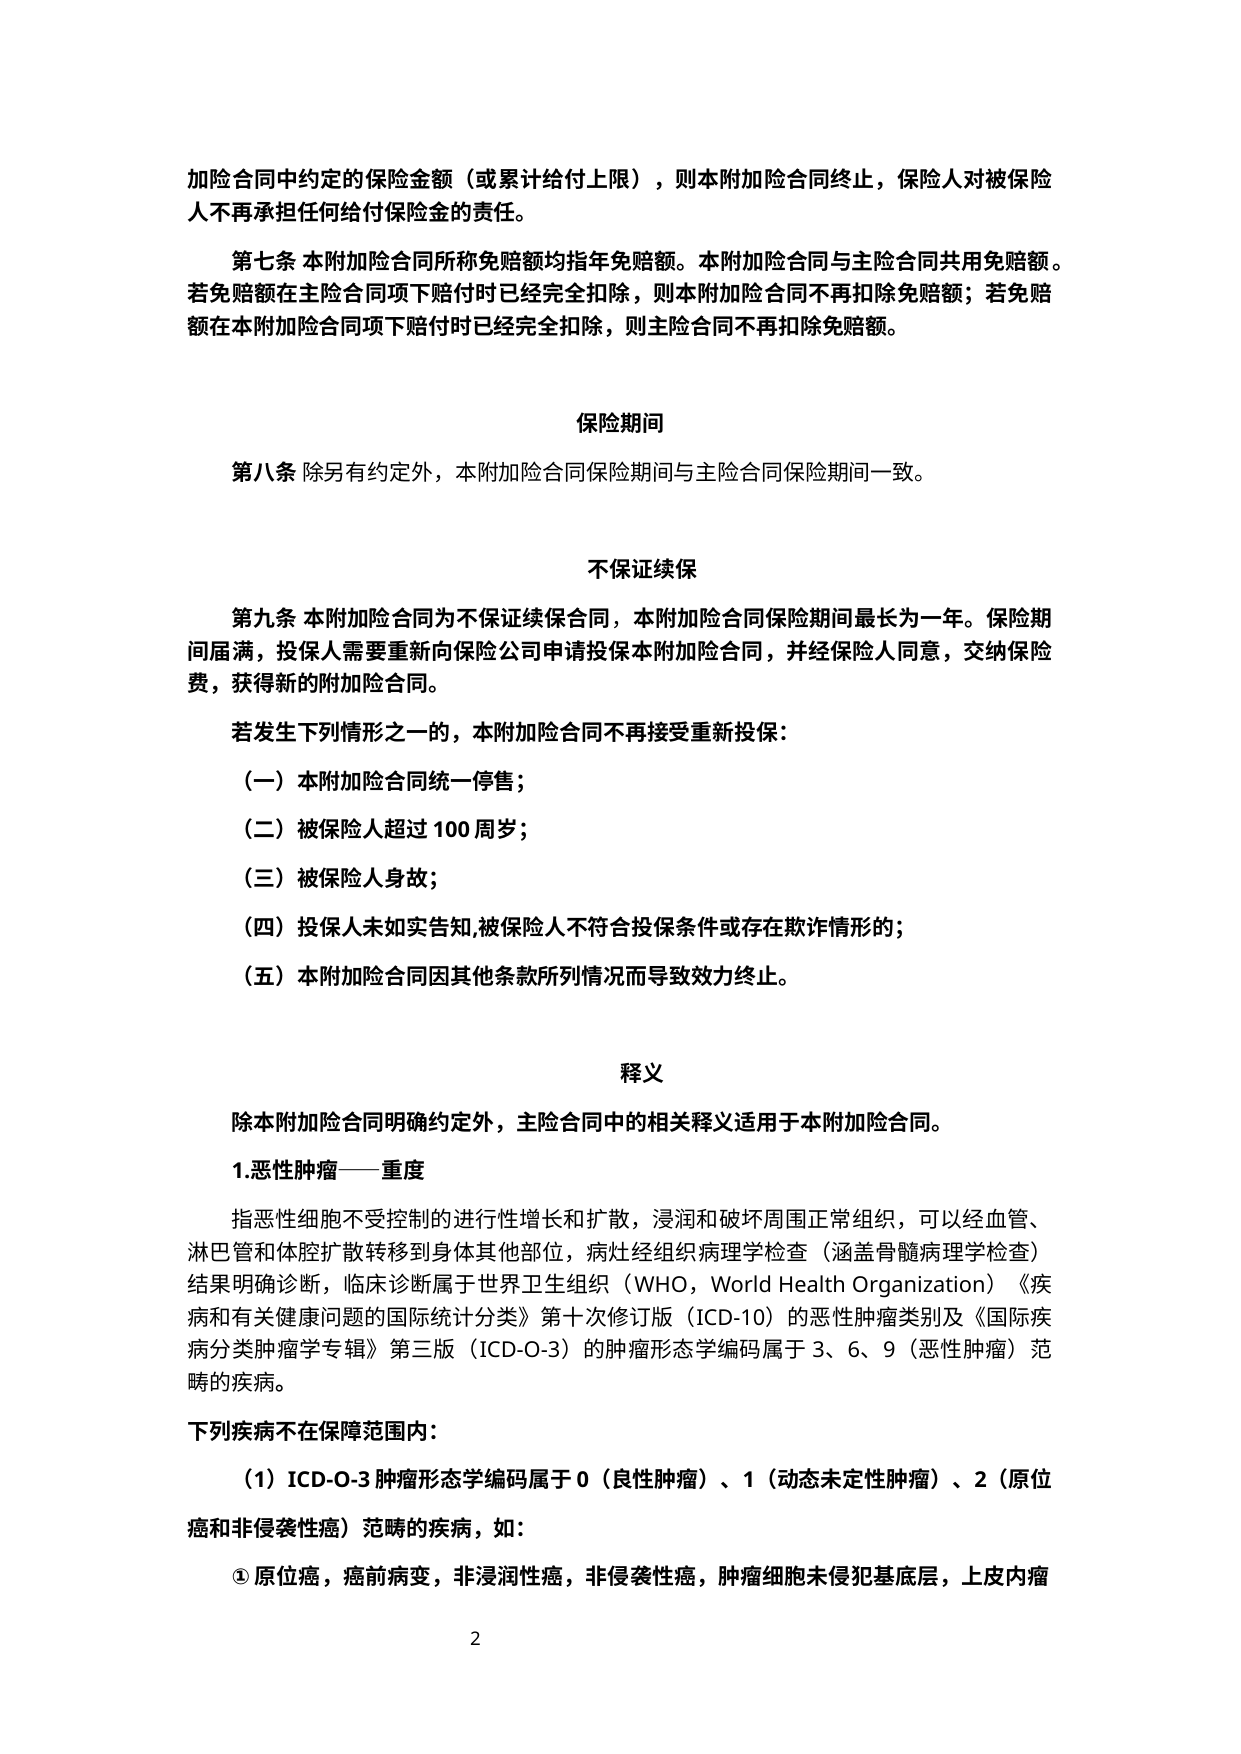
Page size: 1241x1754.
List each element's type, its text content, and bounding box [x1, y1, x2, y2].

text 下列疾病不在保障范围内： [187, 1413, 1053, 1446]
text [187, 1559, 1053, 1591]
list 本附加险合同因其他条款所列情况而导致效力终止。 [187, 958, 1053, 991]
list 被保险人超过100周岁； [187, 812, 1053, 844]
text 若发生下列情形之一的，本附加险合同不再接受重新投保： [187, 714, 1053, 747]
text 不保证续保 [187, 552, 1053, 584]
text 第七条 本附加险合同所称免赔额均指年免赔额。本附加险合同与主险合同共用免赔额。若免赔额在主险合同项下赔付时已经完全扣除，则本附加险合同不再扣除免赔额；若免赔额在本附加险合同项下赔付时已经完全扣除，则主险合同不再扣除免赔额。 [187, 243, 1053, 341]
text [187, 162, 1053, 227]
text 除本附加险合同明确约定外，主险合同中的相关释义适用于本附加险合同。 [187, 1104, 1053, 1137]
text 释义 [187, 1056, 1053, 1088]
list 被保险人身故； [187, 861, 1053, 893]
text 指恶性细胞不受控制的进行性增长和扩散，浸润和破坏周围正常组织，可以经血管、淋巴管和体腔扩散转移到身体其他部位，病灶经组织病理学检查（涵盖骨髓病理学检查）结果明确诊断，临床诊断属于世界卫生组织（WHO，World Health Organization）《疾病和有关健康问题的国际统计分类》第十次修订版（ICD-10）的恶性肿瘤类别及《国际疾病分类肿瘤学专辑》第三版（ICD-O-3）的肿瘤形态学编码属于3、6、9（恶性肿瘤）范畴的疾病。 [187, 1202, 1053, 1397]
list 投保人未如实告知,被保险人不符合投保条件或存在欺诈情形的； [187, 909, 1053, 942]
list 本附加险合同统一停售； [187, 763, 1053, 796]
text （1）ICD-O-3肿瘤形态学编码属于0（良性肿瘤）、1（动态未定性肿瘤）、2（原位癌和非侵袭性癌）范畴的疾病，如： [187, 1462, 1053, 1543]
text 1.恶性肿瘤——重度 [187, 1153, 1053, 1186]
text 第八条 除另有约定外，本附加险合同保险期间与主险合同保险期间一致。 [187, 454, 1053, 487]
text 保险期间 [187, 406, 1053, 438]
text 第九条 本附加险合同为不保证续保合同，本附加险合同保险期间最长为一年。保险期间届满，投保人需要重新向保险公司申请投保本附加险合同，并经保险人同意，交纳保险费，获得新的附加险合同。 [187, 601, 1053, 698]
